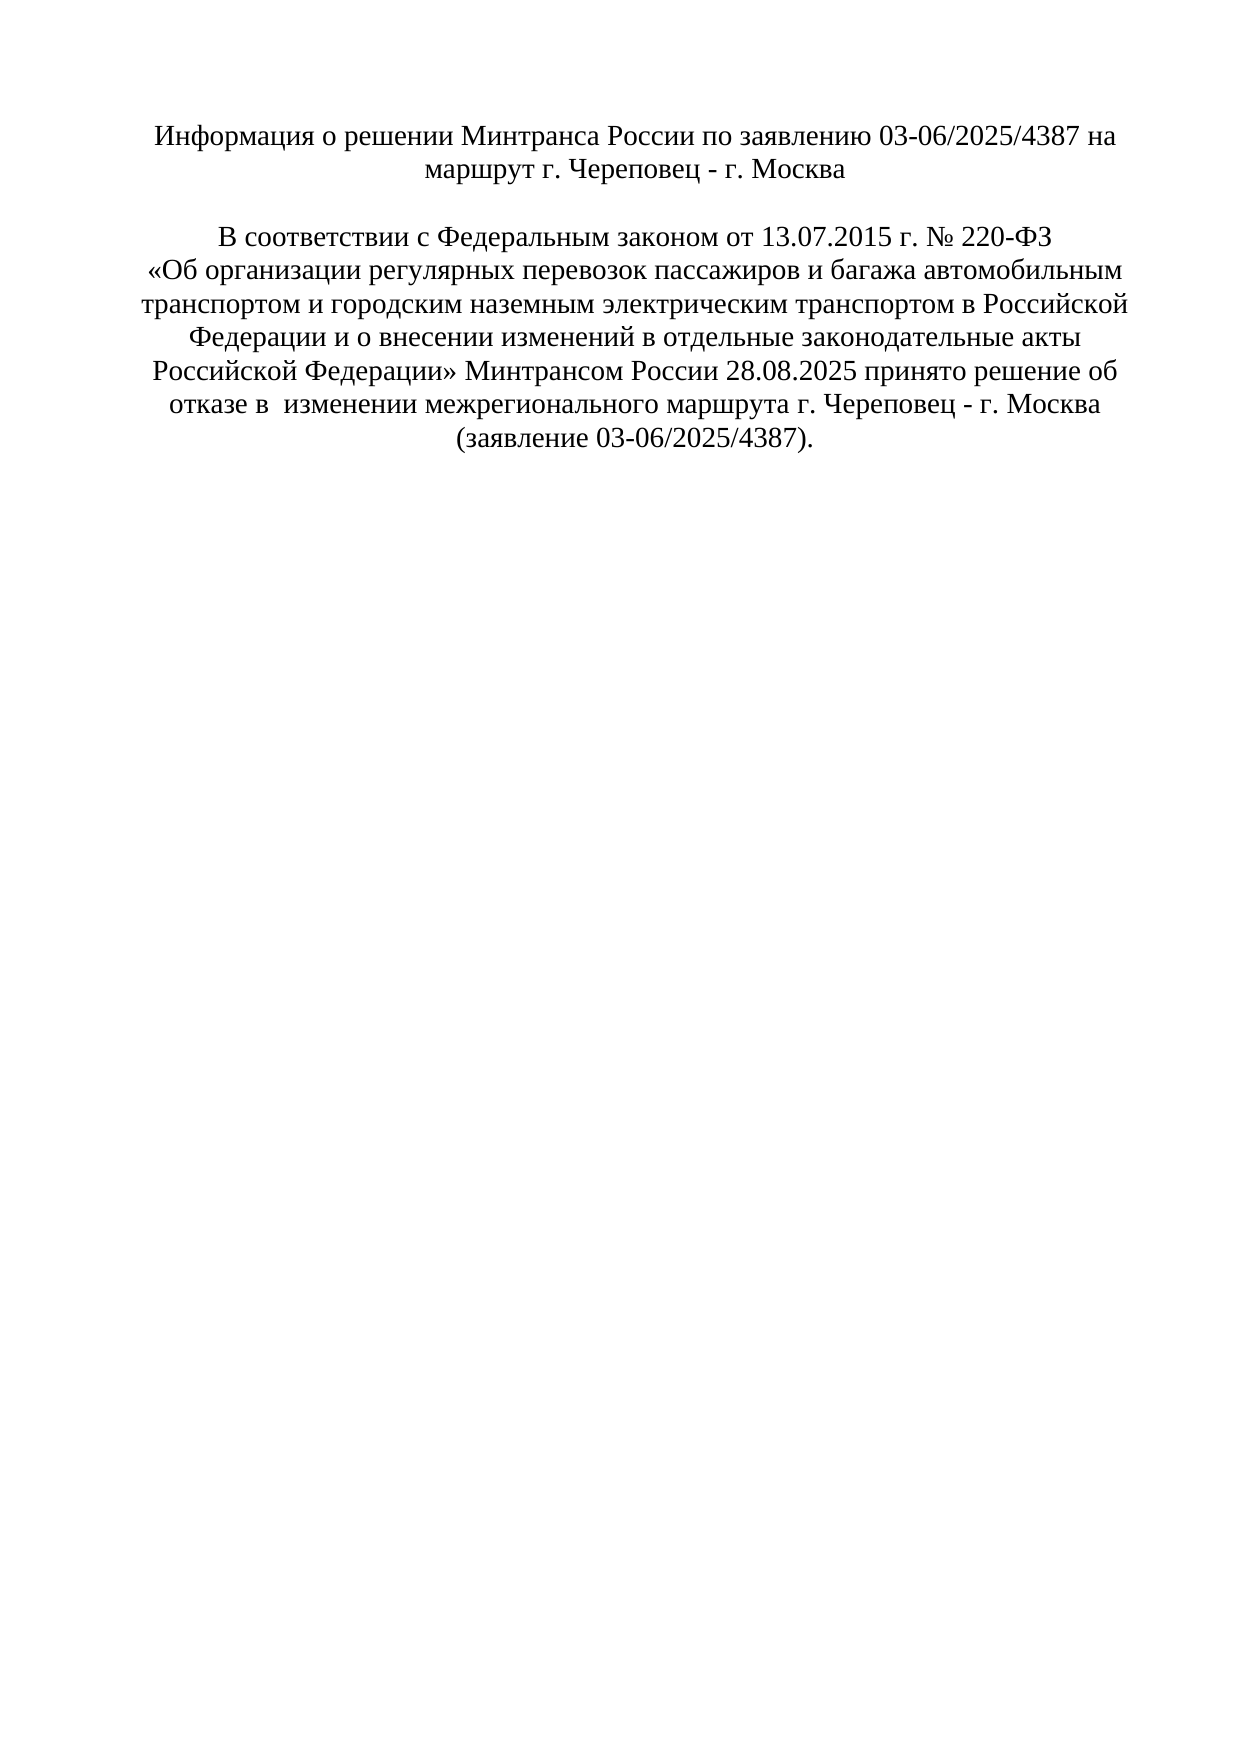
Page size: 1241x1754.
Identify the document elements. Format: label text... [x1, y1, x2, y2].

text Информация о решении Минтранса России по заявлению 03-06/2025/4387 на маршрут г. Череповец - г. Москва [118, 118, 1152, 185]
text В соответствии с Федеральным законом от 13.07.2015 г. № 220-ФЗ «Об организации регулярных перевозок пассажиров и багажа автомобильным транспортом и городским наземным электрическим транспортом в Российской Федерации и о внесении изменений в отдельные законодательные акты Российской Федерации» Минтрансом России 28.08.2025 принято решение об отказе в изменении межрегионального маршрута г. Череповец - г. Москва (заявление 03-06/2025/4387). [118, 219, 1152, 453]
